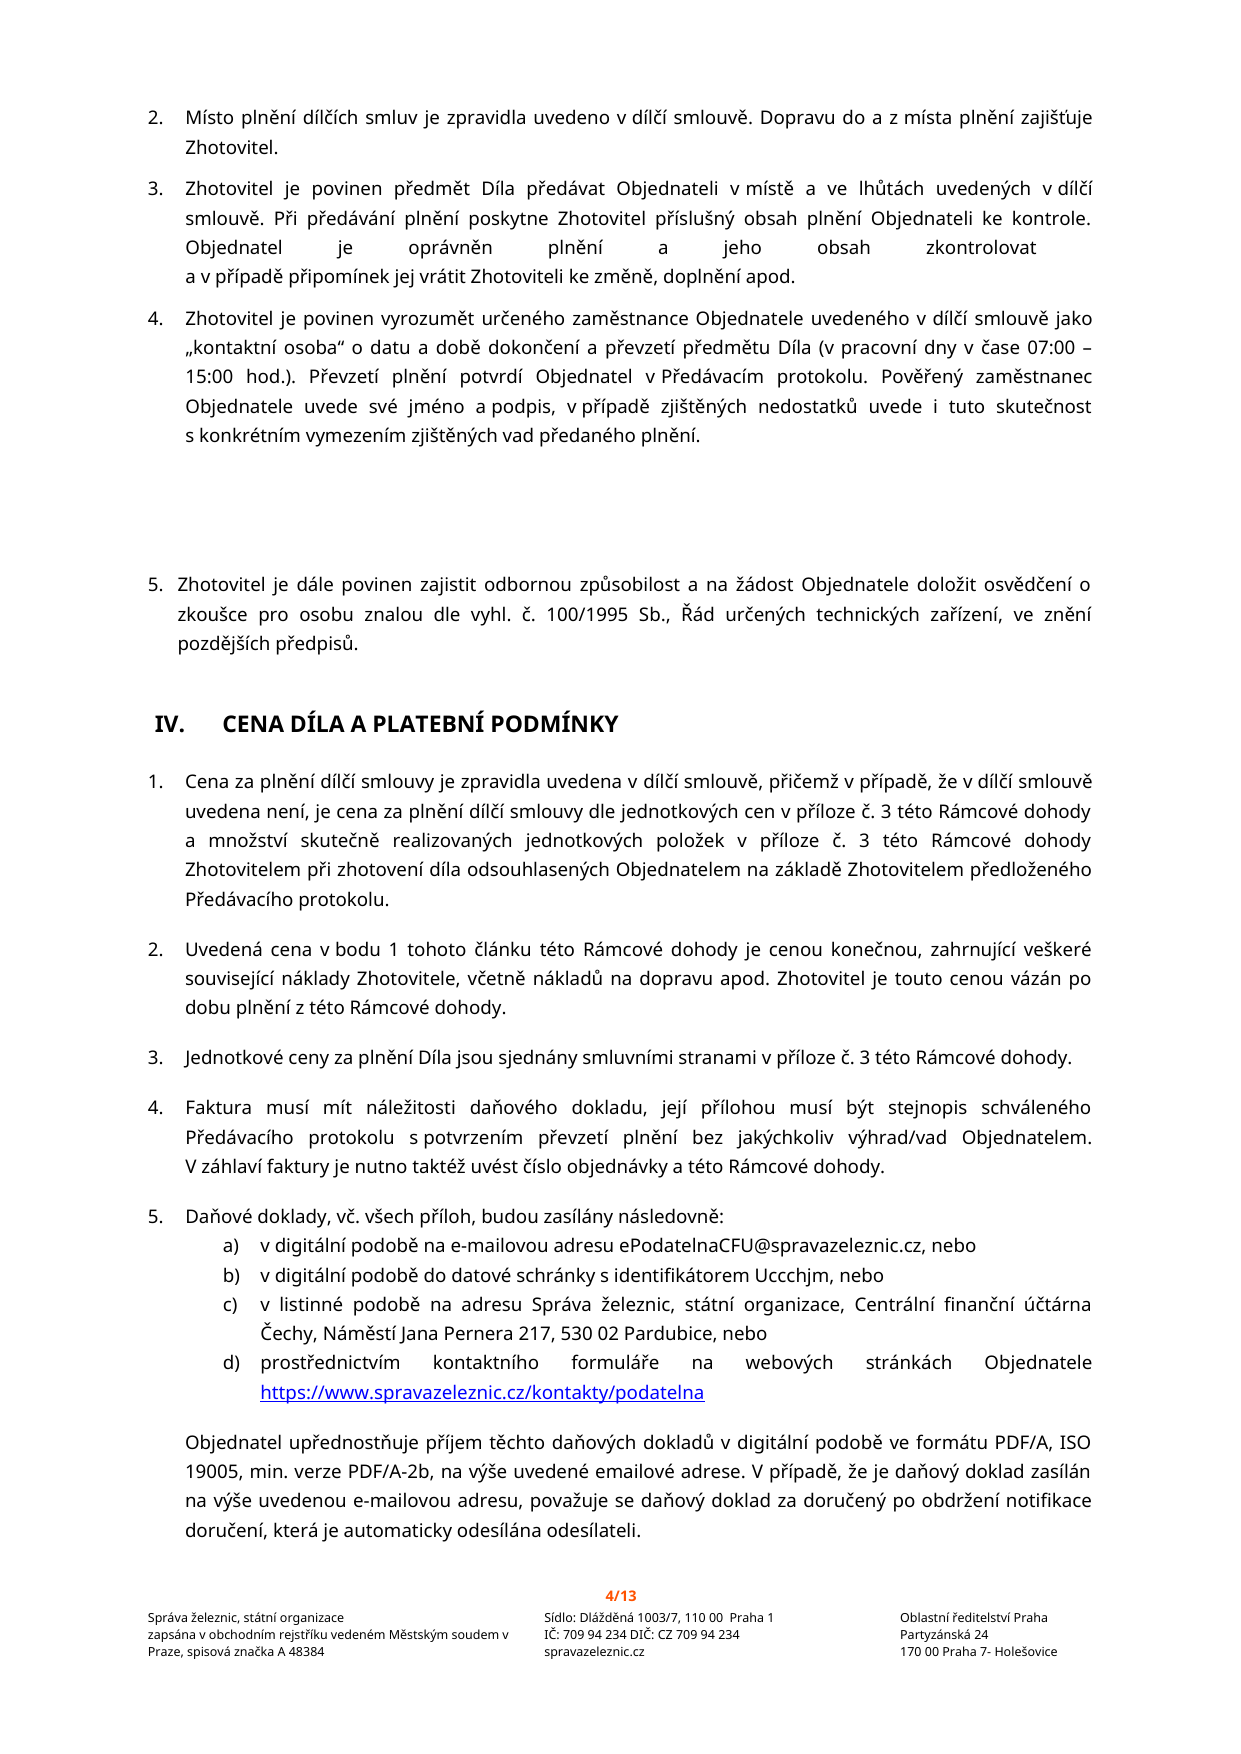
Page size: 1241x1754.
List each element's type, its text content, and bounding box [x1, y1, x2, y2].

text Zhotovitel je povinen vyrozumět určeného zaměstnance Objednatele uvedeného v dílčí smlouvě jako „kontaktní osoba“ o datu a době dokončení a převzetí předmětu Díla (v pracovní dny v čase 07:00 – 15:00 hod.). Převzetí plnění potvrdí Objednatel v Předávacím protokolu. Pověřený zaměstnanec Objednatele uvede své jméno a podpis, v případě zjištěných nedostatků uvede i tuto skutečnost s konkrétním vymezením zjištěných vad předaného plnění. [148, 305, 1093, 448]
list v digitální podobě na e-mailovou adresu ePodatelnaCFU@spravazeleznic.cz, nebo [223, 1233, 1093, 1258]
list Faktura musí mít náležitosti daňového dokladu, její přílohou musí být stejnopis schváleného Předávacího protokolu s potvrzením převzetí plnění bez jakýchkoliv výhrad/vad Objednatelem. V záhlaví faktury je nutno taktéž uvést číslo objednávky a této Rámcové dohody. [148, 1095, 1093, 1179]
text Zhotovitel je povinen předmět Díla předávat Objednateli v místě a ve lhůtách uvedených v dílčí smlouvě. Při předávání plnění poskytne Zhotovitel příslušný obsah plnění Objednateli ke kontrole. Objednatel je oprávněn plnění a jeho obsah zkontrolovat a v případě připomínek jej vrátit Zhotoviteli ke změně, doplnění apod. [148, 176, 1093, 289]
list v listinné podobě na adresu Správa železnic, státní organizace, Centrální finanční účtárna Čechy, Náměstí Jana Pernera 217, 530 02 Pardubice, nebo [223, 1291, 1093, 1346]
text Objednatel upřednostňuje příjem těchto daňových dokladů v digitální podobě ve formátu PDF/A, ISO 19005, min. verze PDF/A-2b, na výše uvedené emailové adrese. V případě, že je daňový doklad zasílán na výše uvedenou e-mailovou adresu, považuje se daňový doklad za doručený po obdržení notifikace doručení, která je automaticky odesílána odesílateli. [185, 1429, 1093, 1542]
list prostřednictvím kontaktního formuláře na webových stránkách Objednatele https://www.spravazeleznic.cz/kontakty/podatelna [223, 1350, 1093, 1404]
list Cena za plnění dílčí smlouvy je zpravidla uvedena v dílčí smlouvě, přičemž v případě, že v dílčí smlouvě uvedena není, je cena za plnění dílčí smlouvy dle jednotkových cen v příloze č. 3 této Rámcové dohody a množství skutečně realizovaných jednotkových položek v příloze č. 3 této Rámcové dohody Zhotovitelem při zhotovení díla odsouhlasených Objednatelem na základě Zhotovitelem předloženého Předávacího protokolu. [148, 769, 1093, 911]
list Jednotkové ceny za plnění Díla jsou sjednány smluvními stranami v příloze č. 3 této Rámcové dohody. [148, 1044, 1093, 1070]
list CENA DÍLA A PLATEBNÍ PODMÍNKY [185, 708, 1093, 739]
text Místo plnění dílčích smluv je zpravidla uvedeno v dílčí smlouvě. Dopravu do a z místa plnění zajišťuje Zhotovitel. [148, 105, 1093, 159]
list Uvedená cena v bodu 1 tohoto článku této Rámcové dohody je cenou konečnou, zahrnující veškeré související náklady Zhotovitele, včetně nákladů na dopravu apod. Zhotovitel je touto cenou vázán po dobu plnění z této Rámcové dohody. [148, 936, 1093, 1020]
list v digitální podobě do datové schránky s identifikátorem Uccchjm, nebo [223, 1262, 1093, 1287]
list Daňové doklady, vč. všech příloh, budou zasílány následovně: [148, 1203, 1093, 1229]
text Zhotovitel je dále povinen zajistit odbornou způsobilost a na žádost Objednatele doložit osvědčení o zkoušce pro osobu znalou dle vyhl. č. 100/1995 Sb., Řád určených technických zařízení, ve znění pozdějších předpisů. [148, 572, 1093, 656]
